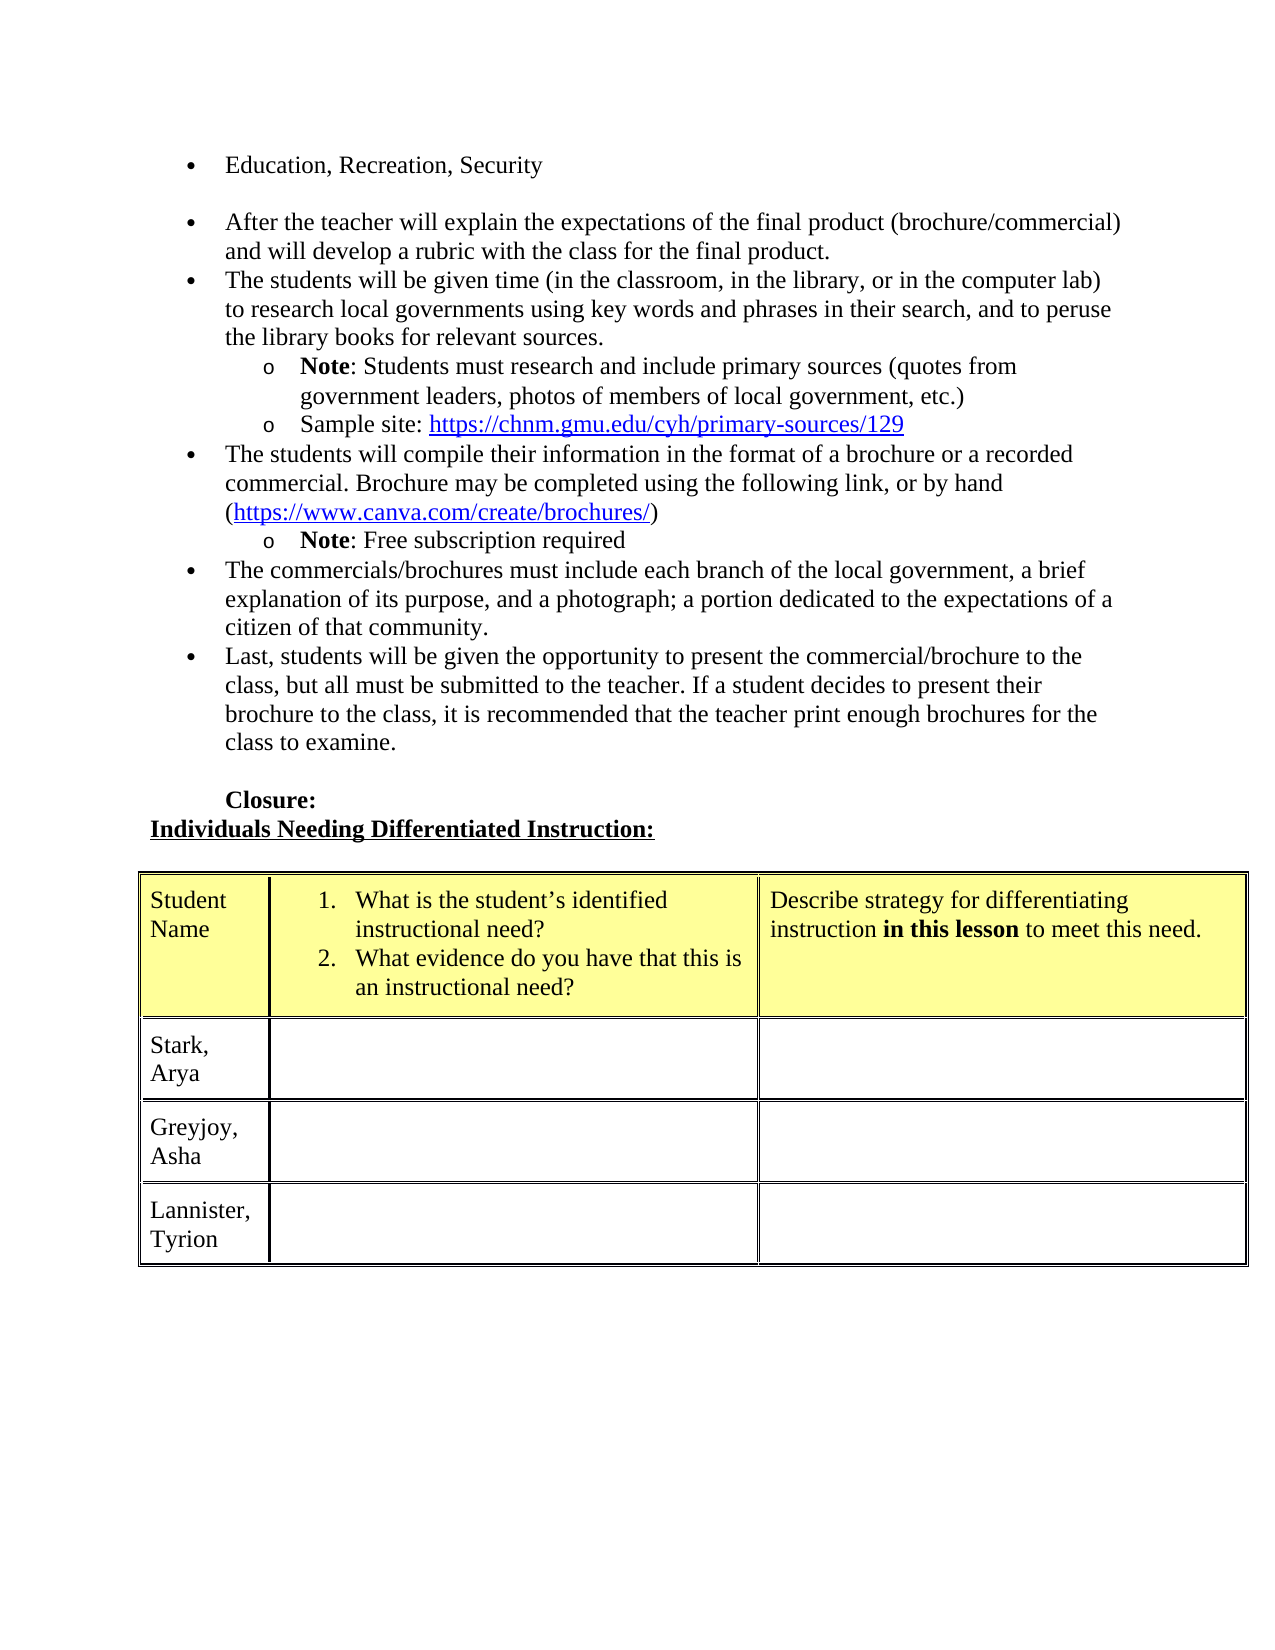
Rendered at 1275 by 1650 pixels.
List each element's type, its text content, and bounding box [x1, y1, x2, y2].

table_cell [759, 1181, 1247, 1263]
table_cell [759, 1016, 1247, 1098]
text Individuals Needing Differentiated Instruction: [150, 814, 1125, 842]
table_header What is the student’s identified instructional need? What evidence do you have that this is an instructional need? [269, 875, 759, 1016]
list Sample site: https://chnm.gmu.edu/cyh/primary-sources/129 [262, 409, 1125, 439]
list Note: Students must research and include primary sources (quotes from government leaders, photos of members of local government, etc.) [262, 351, 1125, 409]
list Last, students will be given the opportunity to present the commercial/brochure to the class, but all must be submitted to the teacher. If a student decides to present their brochure to the class, it is recommended that the teacher print enough brochures for the class to examine. [187, 641, 1125, 756]
list Education, Recreation, Security [187, 150, 1125, 179]
list The students will be given time (in the classroom, in the library, or in the computer lab) to research local governments using key words and phrases in their search, and to peruse the library books for relevant sources. [187, 265, 1125, 351]
table_header Student Name [141, 875, 269, 1016]
table_cell [271, 1102, 757, 1181]
list The students will compile their information in the format of a brochure or a recorded commercial. Brochure may be completed using the following link, or by hand (https://www.canva.com/create/brochures/) [187, 439, 1125, 525]
table_cell [269, 1184, 759, 1263]
table_cell Greyjoy, Asha [141, 1098, 268, 1181]
table_cell Stark, Arya [139, 1016, 269, 1098]
table_cell [271, 1019, 757, 1098]
table_header Describe strategy for differentiating instruction in this lesson to meet this need. [759, 875, 1245, 1016]
list After the teacher will explain the expectations of the final product (brochure/commercial) and will develop a rubric with the class for the final product. [187, 207, 1125, 265]
text Closure: [225, 785, 1125, 814]
table_cell [760, 1098, 1246, 1181]
list The commercials/brochures must include each branch of the local government, a brief explanation of its purpose, and a photograph; a portion dedicated to the expectations of a citizen of that community. [187, 555, 1125, 641]
list Note: Free subscription required [262, 525, 1125, 555]
table_cell Lannister, Tyrion [139, 1181, 269, 1263]
